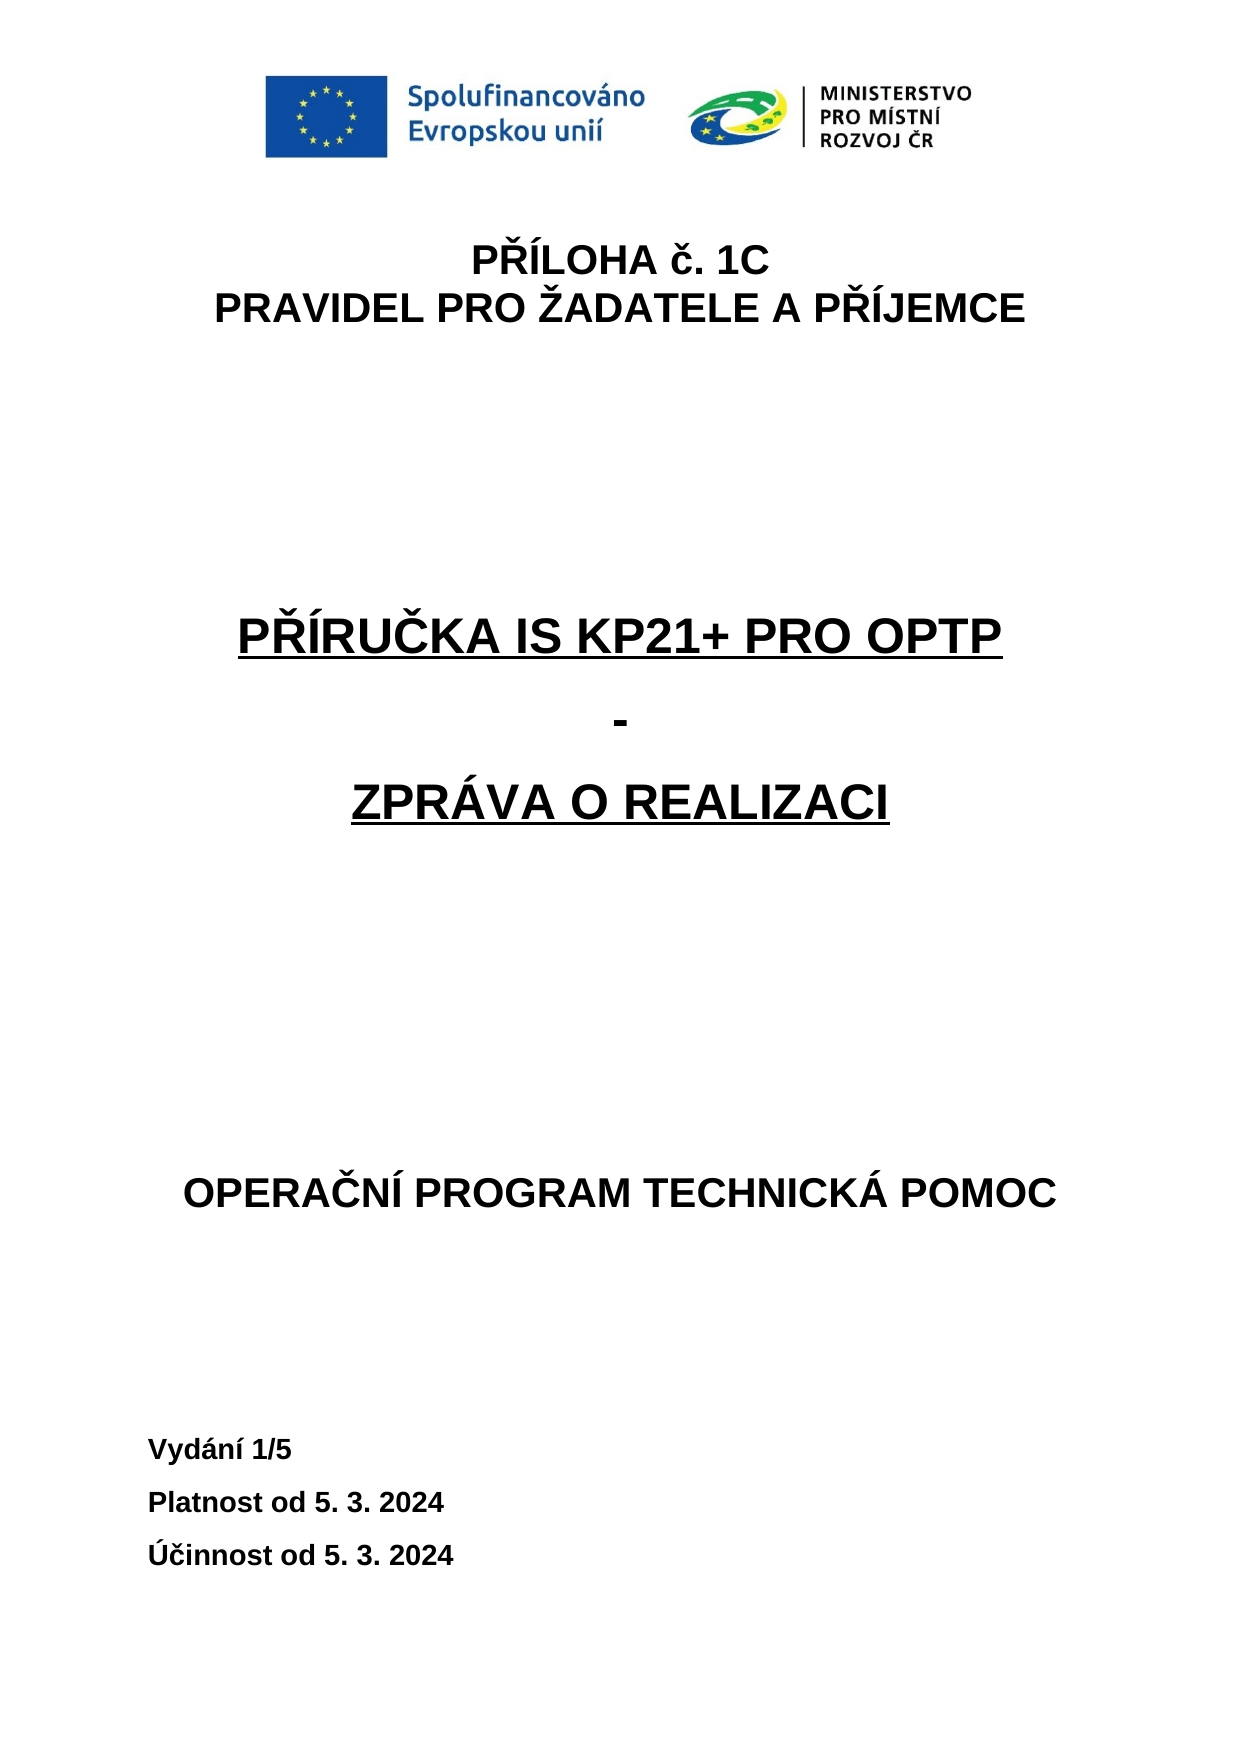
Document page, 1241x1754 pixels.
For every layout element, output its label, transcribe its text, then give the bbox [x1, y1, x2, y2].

text PŘÍRUČKA IS KP21+ PRO OPTP [148, 606, 1093, 663]
text - [148, 689, 1093, 747]
text PRAVIDEL PRO ŽADATELE A PŘÍJEMCE [148, 283, 1093, 331]
text ZPRÁVA O REALIZACI [148, 772, 1093, 829]
text OPERAČNÍ PROGRAM TECHNICKÁ POMOC [148, 1168, 1093, 1216]
text PŘÍLOHA č. 1C [148, 236, 1093, 283]
picture [263, 73, 977, 160]
text Vydání 1/5 [148, 1432, 1093, 1466]
text Účinnost od 5. 3. 2024 [148, 1538, 1093, 1571]
text Platnost od 5. 3. 2024 [148, 1485, 1093, 1519]
